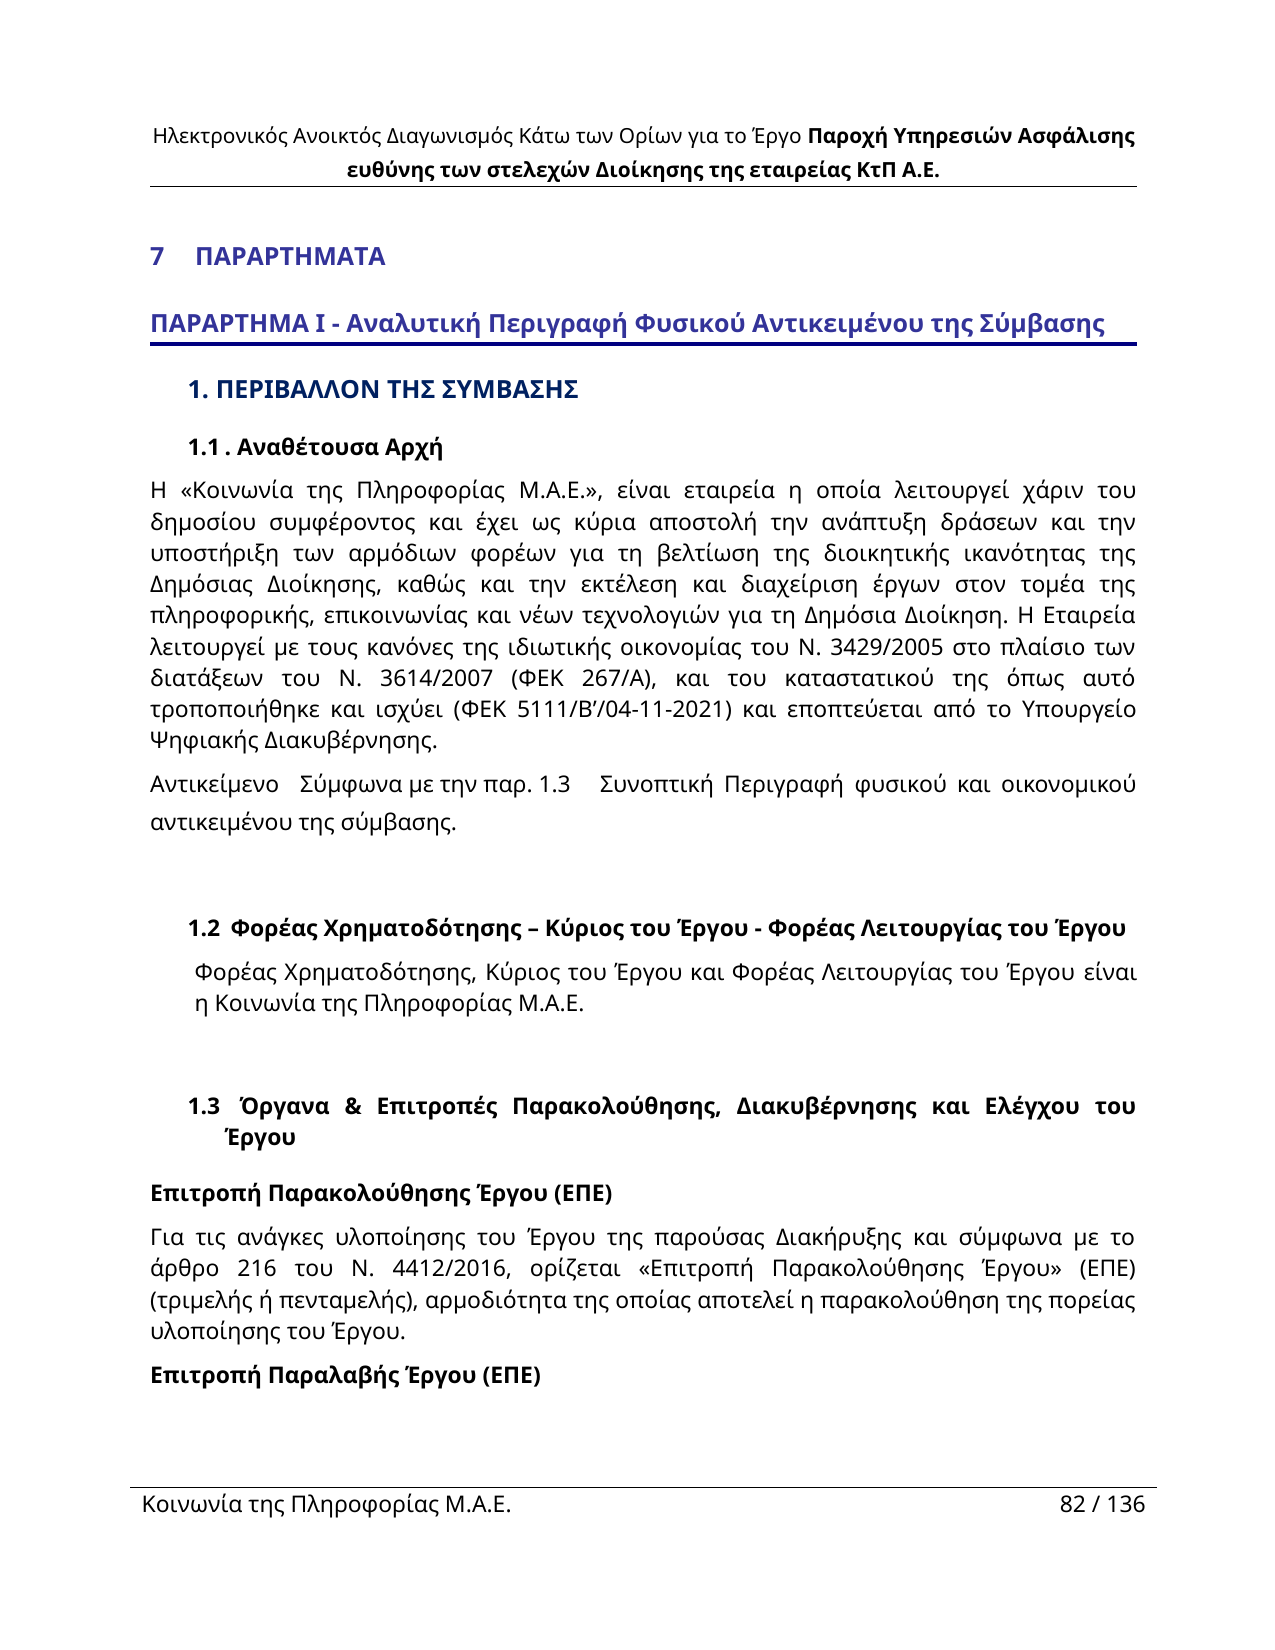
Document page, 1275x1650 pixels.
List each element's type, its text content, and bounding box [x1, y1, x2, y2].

text Η «Κοινωνία της Πληροφορίας Μ.Α.Ε.», είναι εταιρεία η οποία λειτουργεί χάριν του δημοσίου συμφέροντος και έχει ως κύρια αποστολή την ανάπτυξη δράσεων και την υποστήριξη των αρμόδιων φορέων για τη βελτίωση της διοικητικής ικανότητας της Δημόσιας Διοίκησης, καθώς και την εκτέλεση και διαχείριση έργων στον τομέα της πληροφορικής, επικοινωνίας και νέων τεχνολογιών για τη Δημόσια Διοίκηση. Η Εταιρεία λειτουργεί με τους κανόνες της ιδιωτικής οικονομίας του N. 3429/2005 στο πλαίσιο των διατάξεων του N. 3614/2007 (ΦΕΚ 267/Α), και του καταστατικού της όπως αυτό τροποποιήθηκε και ισχύει (ΦΕΚ 5111/Β’/04-11-2021) και εποπτεύεται από το Υπουργείο Ψηφιακής Διακυβέρνησης. [150, 474, 1137, 756]
subtitle Φορέας Χρηματοδότησης – Κύριος του Έργου - Φορέας Λειτουργίας του Έργου [187, 912, 1137, 943]
text Επιτροπή Παρακολούθησης Έργου (ΕΠΕ) [150, 1177, 1137, 1209]
subtitle Όργανα & Επιτροπές Παρακολούθησης, Διακυβέρνησης και Ελέγχου του Έργου [187, 1090, 1137, 1152]
subtitle ΠΑΡΑΡΤΗΜΑΤΑ [150, 238, 1137, 272]
subtitle ΠΕΡΙΒΑΛΛΟΝ ΤΗΣ ΣΥΜΒΑΣΗΣ [187, 371, 1137, 406]
subtitle . Αναθέτουσα Αρχή [187, 431, 1137, 462]
text Για τις ανάγκες υλοποίησης του Έργου της παρούσας Διακήρυξης και σύμφωνα με το άρθρο 216 του Ν. 4412/2016, ορίζεται «Επιτροπή Παρακολούθησης Έργου» (ΕΠΕ) (τριμελής ή πενταμελής), αρμοδιότητα της οποίας αποτελεί η παρακολούθηση της πορείας υλοποίησης του Έργου. [150, 1221, 1137, 1346]
text Φορέας Χρηματοδότησης, Κύριος του Έργου και Φορέας Λειτουργίας του Έργου είναι η Κοινωνία της Πληροφορίας Μ.Α.Ε. [194, 956, 1137, 1018]
text Αντικείμενο Σύμφωνα με την παρ. 1.3 Συνοπτική Περιγραφή φυσικού και οικονομικού αντικειμένου της σύμβασης. [150, 768, 1137, 837]
subtitle ΠΑΡΑΡΤΗΜΑ Ι - Αναλυτική Περιγραφή Φυσικού Αντικειμένου της Σύμβασης [150, 306, 1137, 342]
text Επιτροπή Παραλαβής Έργου (ΕΠΕ) [150, 1359, 1137, 1390]
